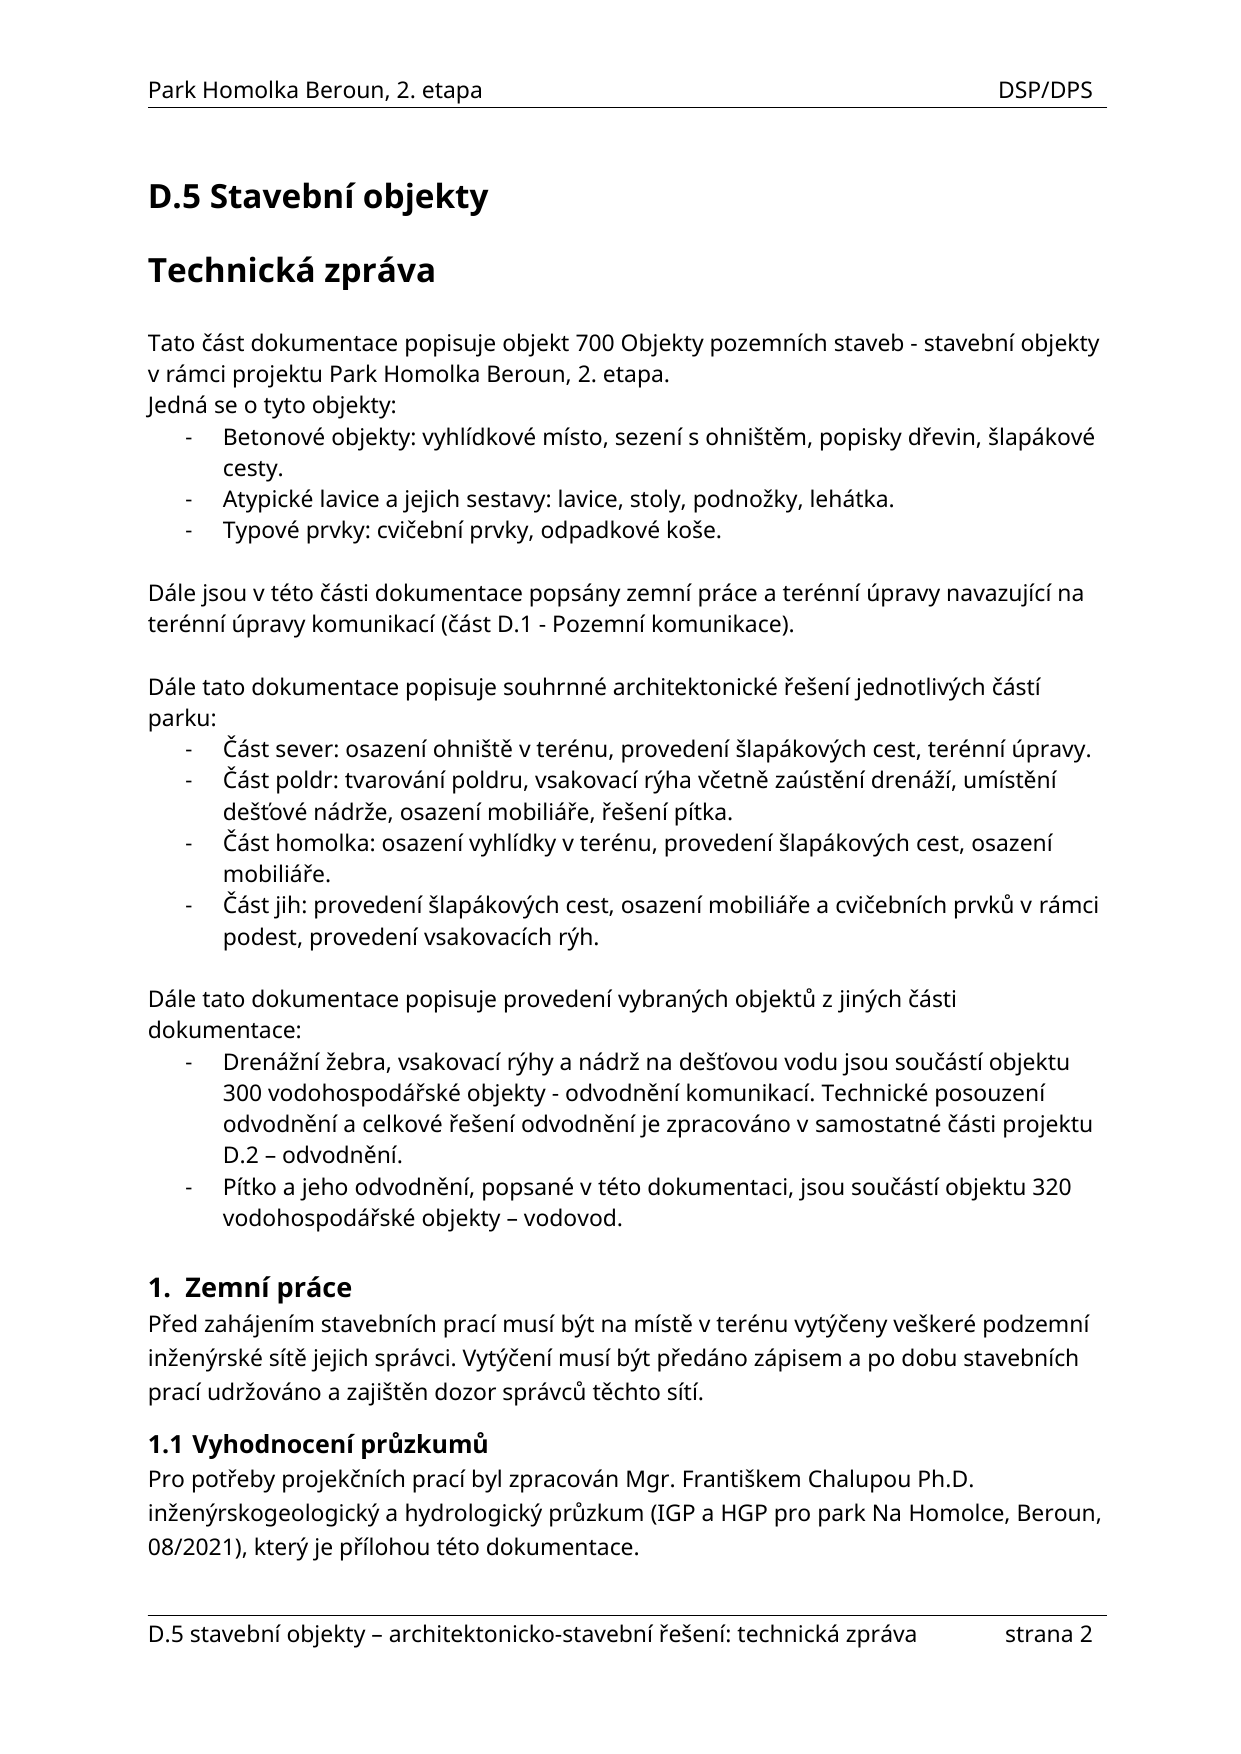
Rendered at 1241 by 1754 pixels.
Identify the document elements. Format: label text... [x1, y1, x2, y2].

list Část jih: provedení šlapákových cest, osazení mobiliáře a cvičebních prvků v rámci podest, provedení vsakovacích rýh. [185, 889, 1107, 952]
text Dále tato dokumentace popisuje provedení vybraných objektů z jiných části dokumentace: [148, 983, 1107, 1046]
text Tato část dokumentace popisuje objekt 700 Objekty pozemních staveb - stavební objekty v rámci projektu Park Homolka Beroun, 2. etapa. [148, 327, 1107, 389]
list Pítko a jeho odvodnění, popsané v této dokumentaci, jsou součástí objektu 320 vodohospodářské objekty – vodovod. [185, 1171, 1107, 1233]
text Dále tato dokumentace popisuje souhrnné architektonické řešení jednotlivých částí parku: [148, 671, 1107, 733]
list Část poldr: tvarování poldru, vsakovací rýha včetně zaústění drenáží, umístění dešťové nádrže, osazení mobiliáře, řešení pítka. [185, 764, 1107, 827]
subtitle Vyhodnocení průzkumů [148, 1426, 1107, 1460]
text Dále jsou v této části dokumentace popsány zemní práce a terénní úpravy navazující na terénní úpravy komunikací (část D.1 - Pozemní komunikace). [148, 577, 1107, 639]
text Jedná se o tyto objekty: [148, 389, 1107, 421]
text Pro potřeby projekčních prací byl zpracován Mgr. Františkem Chalupou Ph.D. inženýrskogeologický a hydrologický průzkum (IGP a HGP pro park Na Homolce, Beroun, 08/2021), který je přílohou této dokumentace. [148, 1463, 1107, 1562]
list Betonové objekty: vyhlídkové místo, sezení s ohništěm, popisky dřevin, šlapákové cesty. [185, 421, 1107, 483]
subtitle D.5 Stavební objekty [148, 173, 1107, 218]
list Drenážní žebra, vsakovací rýhy a nádrž na dešťovou vodu jsou součástí objektu 300 vodohospodářské objekty - odvodnění komunikací. Technické posouzení odvodnění a celkové řešení odvodnění je zpracováno v samostatné části projektu D.2 – odvodnění. [185, 1046, 1107, 1171]
text Před zahájením stavebních prací musí být na místě v terénu vytýčeny veškeré podzemní inženýrské sítě jejich správci. Vytýčení musí být předáno zápisem a po dobu stavebních prací udržováno a zajištěn dozor správců těchto sítí. [148, 1308, 1107, 1407]
list Typové prvky: cvičební prvky, odpadkové koše. [185, 514, 1107, 546]
subtitle Zemní práce [148, 1268, 1107, 1305]
list Část homolka: osazení vyhlídky v terénu, provedení šlapákových cest, osazení mobiliáře. [185, 827, 1107, 889]
subtitle Technická zpráva [148, 247, 1107, 292]
list Atypické lavice a jejich sestavy: lavice, stoly, podnožky, lehátka. [185, 483, 1107, 514]
list Část sever: osazení ohniště v terénu, provedení šlapákových cest, terénní úpravy. [185, 733, 1107, 764]
